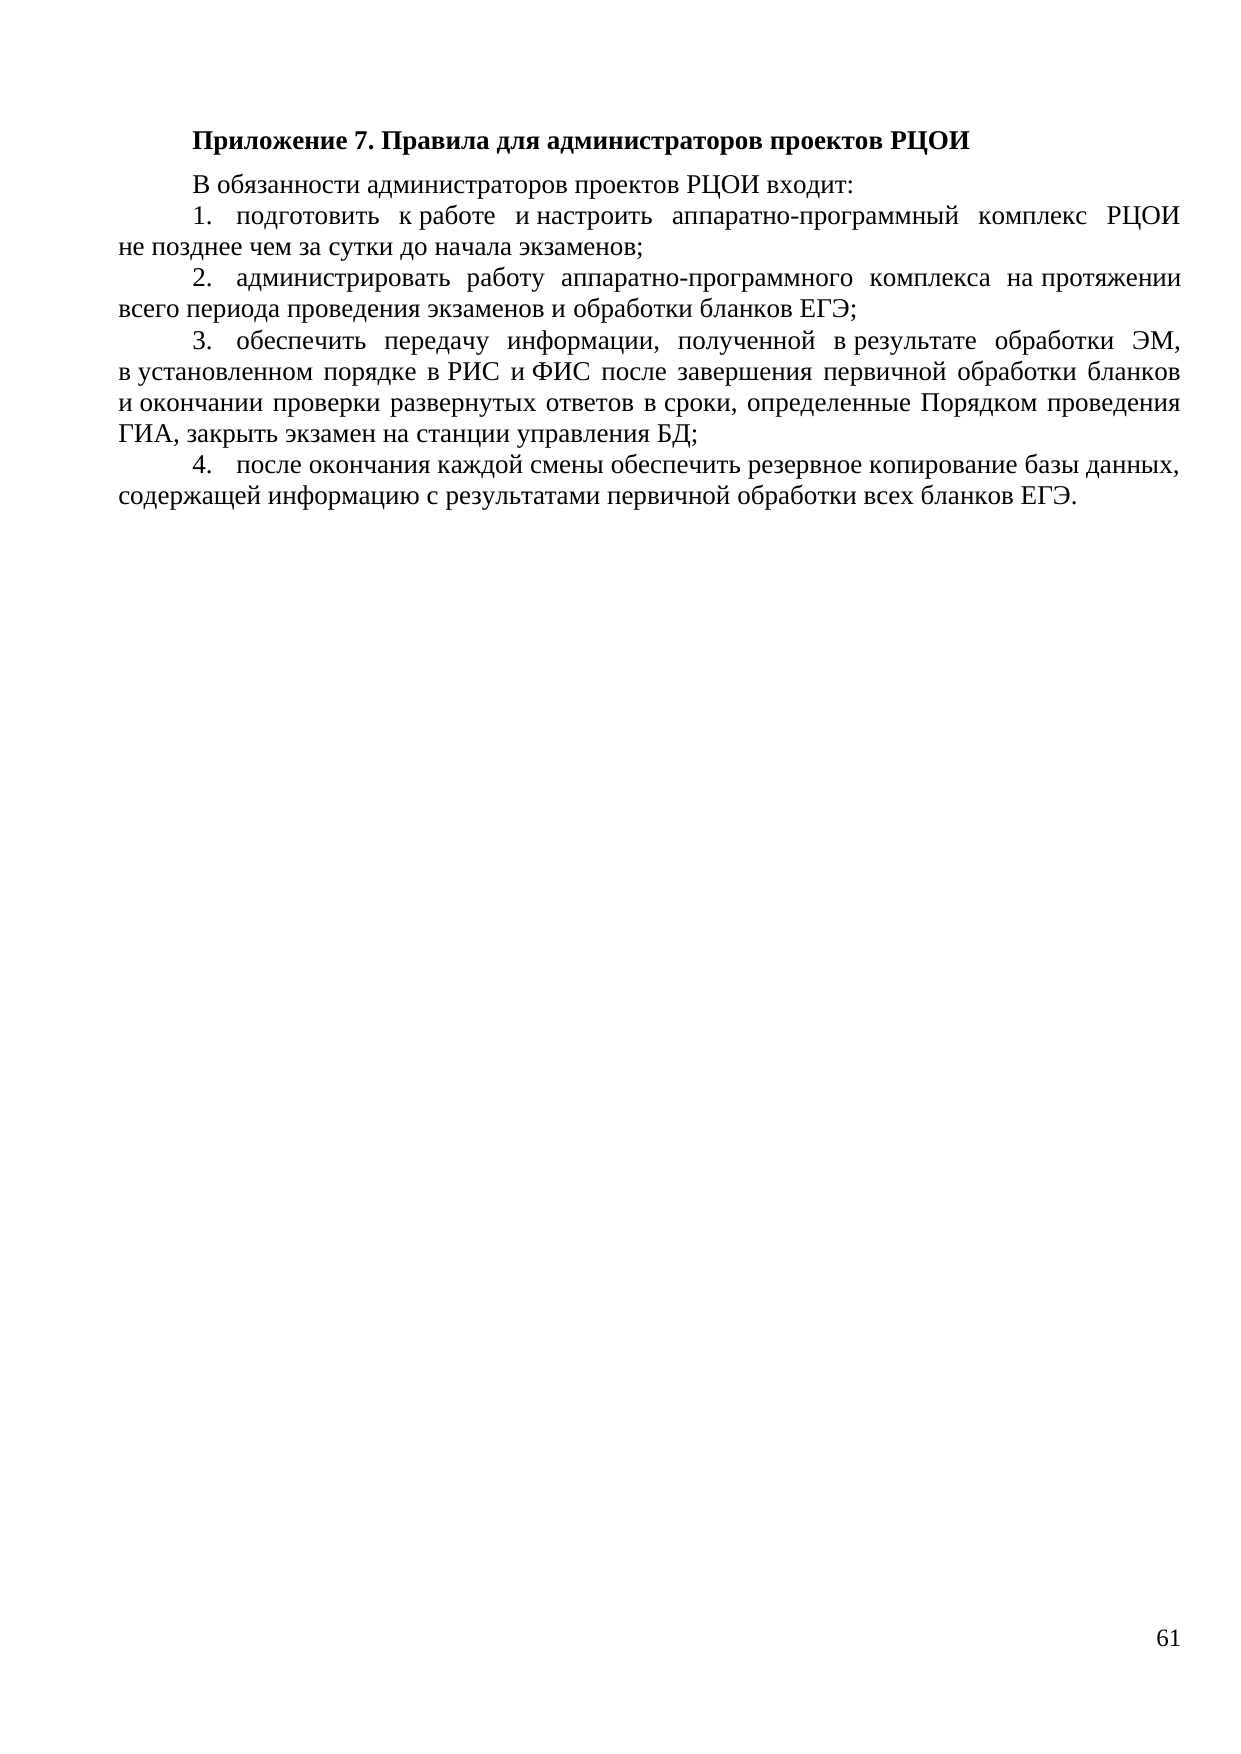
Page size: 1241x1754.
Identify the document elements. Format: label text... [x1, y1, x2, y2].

subtitle Приложение 7. Правила для администраторов проектов РЦОИ [118, 124, 1181, 156]
list подготовить к работе и настроить аппаратно-программный комплекс РЦОИ не позднее чем за сутки до начала экзаменов; [118, 199, 1181, 261]
list администрировать работу аппаратно-программного комплекса на протяжении всего периода проведения экзаменов и обработки бланков ЕГЭ; [118, 261, 1181, 324]
list после окончания каждой смены обеспечить резервное копирование базы данных, содержащей информацию с результатами первичной обработки всех бланков ЕГЭ. [118, 448, 1181, 511]
text В обязанности администраторов проектов РЦОИ входит: [118, 168, 1181, 199]
list обеспечить передачу информации, полученной в результате обработки ЭМ, в установленном порядке в РИС и ФИС после завершения первичной обработки бланков и окончании проверки развернутых ответов в сроки, определенные Порядком проведения ГИА, закрыть экзамен на станции управления БД; [118, 324, 1181, 448]
